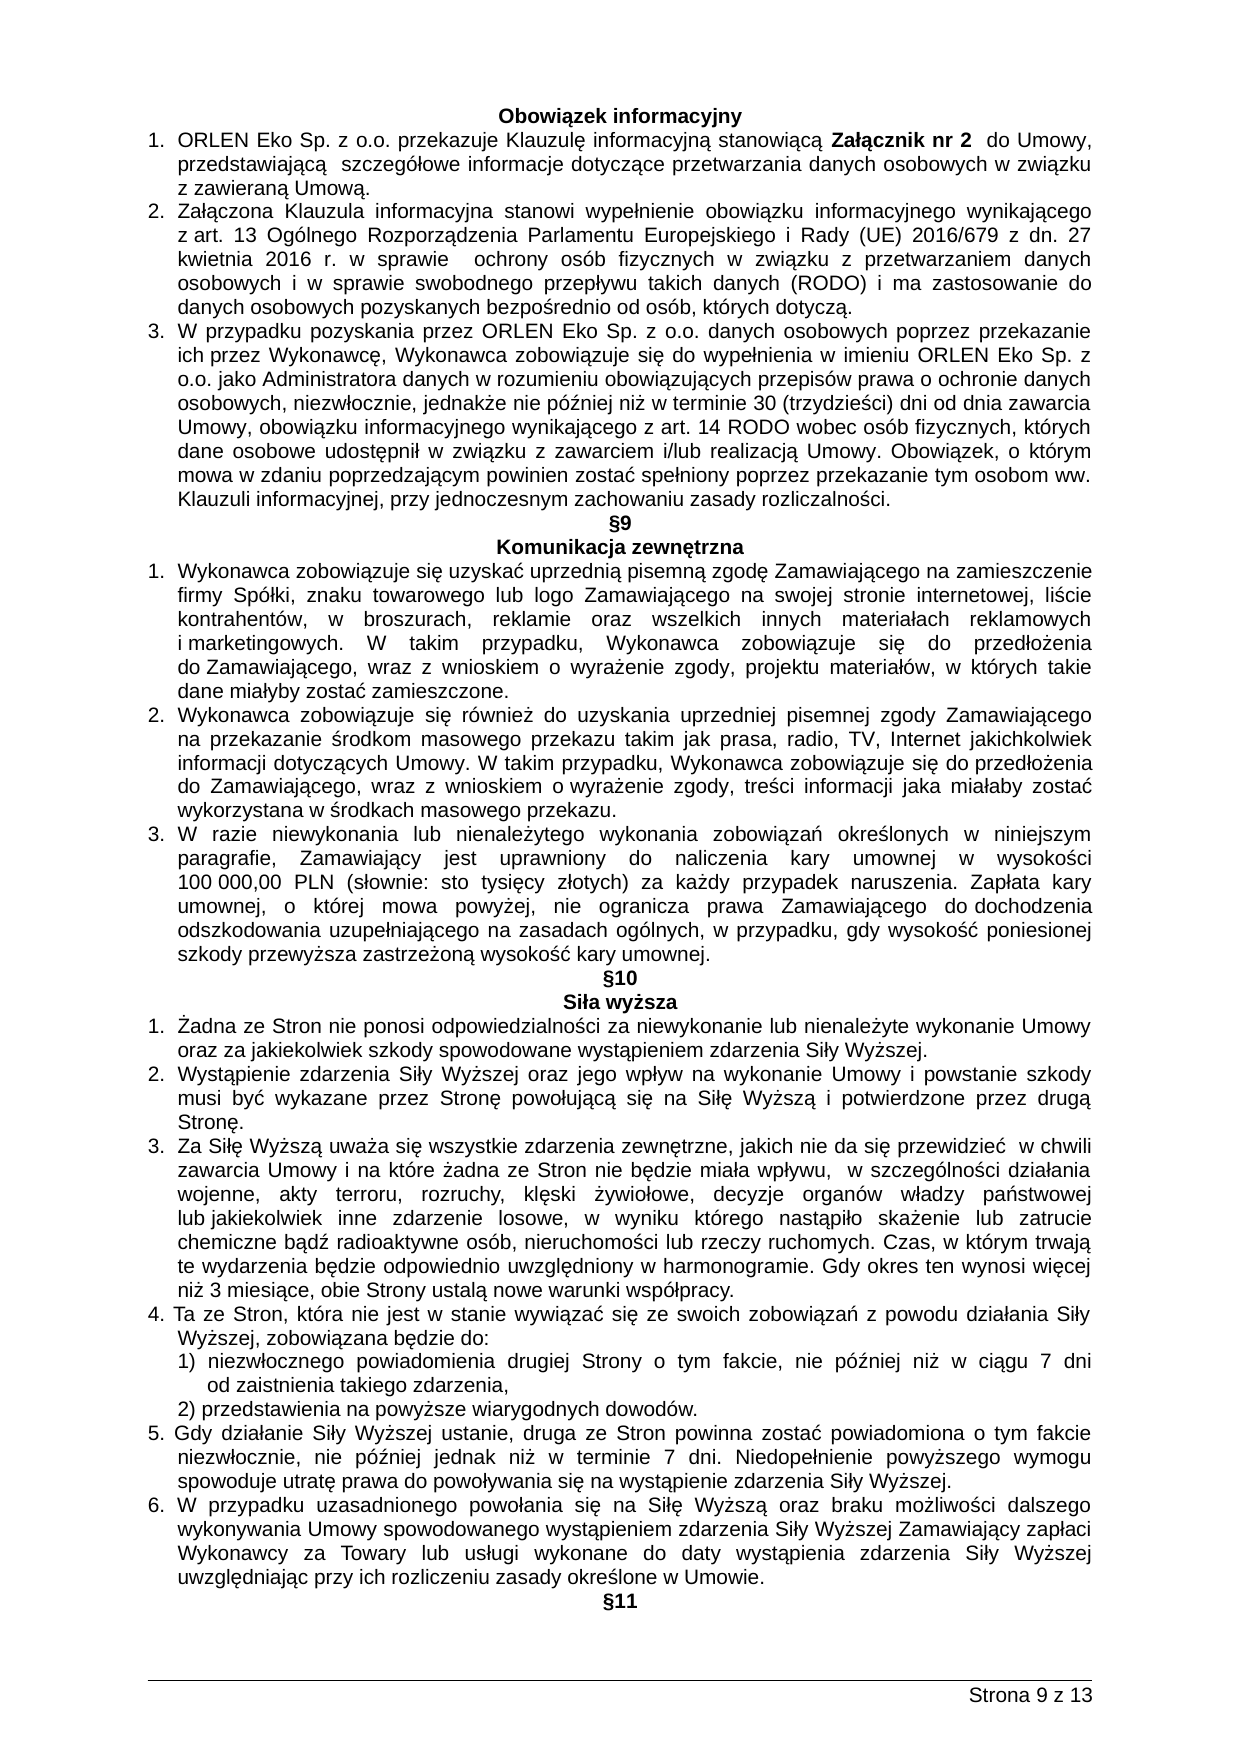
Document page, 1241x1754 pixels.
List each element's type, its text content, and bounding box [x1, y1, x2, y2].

list W razie niewykonania lub nienależytego wykonania zobowiązań określonych w niniejszym paragrafie, Zamawiający jest uprawniony do naliczenia kary umownej w wysokości 100 000,00 PLN (słownie: sto tysięcy złotych) za każdy przypadek naruszenia. Zapłata kary umownej, o której mowa powyżej, nie ogranicza prawa Zamawiającego do dochodzenia odszkodowania uzupełniającego na zasadach ogólnych, w przypadku, gdy wysokość poniesionej szkody przewyższa zastrzeżoną wysokość kary umownej. [148, 822, 1092, 966]
text 1. Żadna ze Stron nie ponosi odpowiedzialności za niewykonanie lub nienależyte wykonanie Umowy oraz za jakiekolwiek szkody spowodowane wystąpieniem zdarzenia Siły Wyższej. [148, 1014, 1092, 1062]
text §10 [148, 966, 1092, 990]
text Komunikacja zewnętrzna [148, 535, 1092, 559]
list Wykonawca zobowiązuje się również do uzyskania uprzedniej pisemnej zgody Zamawiającego na przekazanie środkom masowego przekazu takim jak prasa, radio, TV, Internet jakichkolwiek informacji dotyczących Umowy. W takim przypadku, Wykonawca zobowiązuje się do przedłożenia do Zamawiającego, wraz z wnioskiem o wyrażenie zgody, treści informacji jaka miałaby zostać wykorzystana w środkach masowego przekazu. [148, 702, 1092, 822]
list Wykonawca zobowiązuje się uzyskać uprzednią pisemną zgodę Zamawiającego na zamieszczenie firmy Spółki, znaku towarowego lub logo Zamawiającego na swojej stronie internetowej, liście kontrahentów, w broszurach, reklamie oraz wszelkich innych materiałach reklamowych i marketingowych. W takim przypadku, Wykonawca zobowiązuje się do przedłożenia do Zamawiającego, wraz z wnioskiem o wyrażenie zgody, projektu materiałów, w których takie dane miałyby zostać zamieszczone. [148, 559, 1092, 702]
text 3. Za Siłę Wyższą uważa się wszystkie zdarzenia zewnętrzne, jakich nie da się przewidzieć w chwili zawarcia Umowy i na które żadna ze Stron nie będzie miała wpływu, w szczególności działania wojenne, akty terroru, rozruchy, klęski żywiołowe, decyzje organów władzy państwowej lub jakiekolwiek inne zdarzenie losowe, w wyniku którego nastąpiło skażenie lub zatrucie chemiczne bądź radioaktywne osób, nieruchomości lub rzeczy ruchomych. Czas, w którym trwają te wydarzenia będzie odpowiednio uwzględniony w harmonogramie. Gdy okres ten wynosi więcej niż 3 miesiące, obie Strony ustalą nowe warunki współpracy. [148, 1134, 1092, 1301]
text 6. W przypadku uzasadnionego powołania się na Siłę Wyższą oraz braku możliwości dalszego wykonywania Umowy spowodowanego wystąpieniem zdarzenia Siły Wyższej Zamawiający zapłaci Wykonawcy za Towary lub usługi wykonane do daty wystąpienia zdarzenia Siły Wyższej uwzględniając przy ich rozliczeniu zasady określone w Umowie. [148, 1493, 1092, 1589]
text §11 [148, 1589, 1092, 1613]
text 2. Wystąpienie zdarzenia Siły Wyższej oraz jego wpływ na wykonanie Umowy i powstanie szkody musi być wykazane przez Stronę powołującą się na Siłę Wyższą i potwierdzone przez drugą Stronę. [148, 1062, 1092, 1134]
text Obowiązek informacyjny [148, 103, 1092, 127]
list ORLEN Eko Sp. z o.o. przekazuje Klauzulę informacyjną stanowiącą Załącznik nr 2 do Umowy, przedstawiającą szczegółowe informacje dotyczące przetwarzania danych osobowych w związku z zawieraną Umową. [148, 127, 1092, 199]
text 2) przedstawienia na powyższe wiarygodnych dowodów. [177, 1397, 1092, 1421]
text §9 [148, 511, 1092, 535]
list W przypadku pozyskania przez ORLEN Eko Sp. z o.o. danych osobowych poprzez przekazanie ich przez Wykonawcę, Wykonawca zobowiązuje się do wypełnienia w imieniu ORLEN Eko Sp. z o.o. jako Administratora danych w rozumieniu obowiązujących przepisów prawa o ochronie danych osobowych, niezwłocznie, jednakże nie później niż w terminie 30 (trzydzieści) dni od dnia zawarcia Umowy, obowiązku informacyjnego wynikającego z art. 14 RODO wobec osób fizycznych, których dane osobowe udostępnił w związku z zawarciem i/lub realizacją Umowy. Obowiązek, o którym mowa w zdaniu poprzedzającym powinien zostać spełniony poprzez przekazanie tym osobom ww. Klauzuli informacyjnej, przy jednoczesnym zachowaniu zasady rozliczalności. [148, 319, 1092, 511]
text 4. Ta ze Stron, która nie jest w stanie wywiązać się ze swoich zobowiązań z powodu działania Siły Wyższej, zobowiązana będzie do: [148, 1301, 1092, 1349]
list Załączona Klauzula informacyjna stanowi wypełnienie obowiązku informacyjnego wynikającego z art. 13 Ogólnego Rozporządzenia Parlamentu Europejskiego i Rady (UE) 2016/679 z dn. 27 kwietnia 2016 r. w sprawie ochrony osób fizycznych w związku z przetwarzaniem danych osobowych i w sprawie swobodnego przepływu takich danych (RODO) i ma zastosowanie do danych osobowych pozyskanych bezpośrednio od osób, których dotyczą. [148, 199, 1092, 319]
text 5. Gdy działanie Siły Wyższej ustanie, druga ze Stron powinna zostać powiadomiona o tym fakcie niezwłocznie, nie później jednak niż w terminie 7 dni. Niedopełnienie powyższego wymogu spowoduje utratę prawa do powoływania się na wystąpienie zdarzenia Siły Wyższej. [148, 1421, 1092, 1493]
text 1) niezwłocznego powiadomienia drugiej Strony o tym fakcie, nie później niż w ciągu 7 dni od zaistnienia takiego zdarzenia, [177, 1349, 1092, 1397]
text Siła wyższa [148, 990, 1092, 1014]
